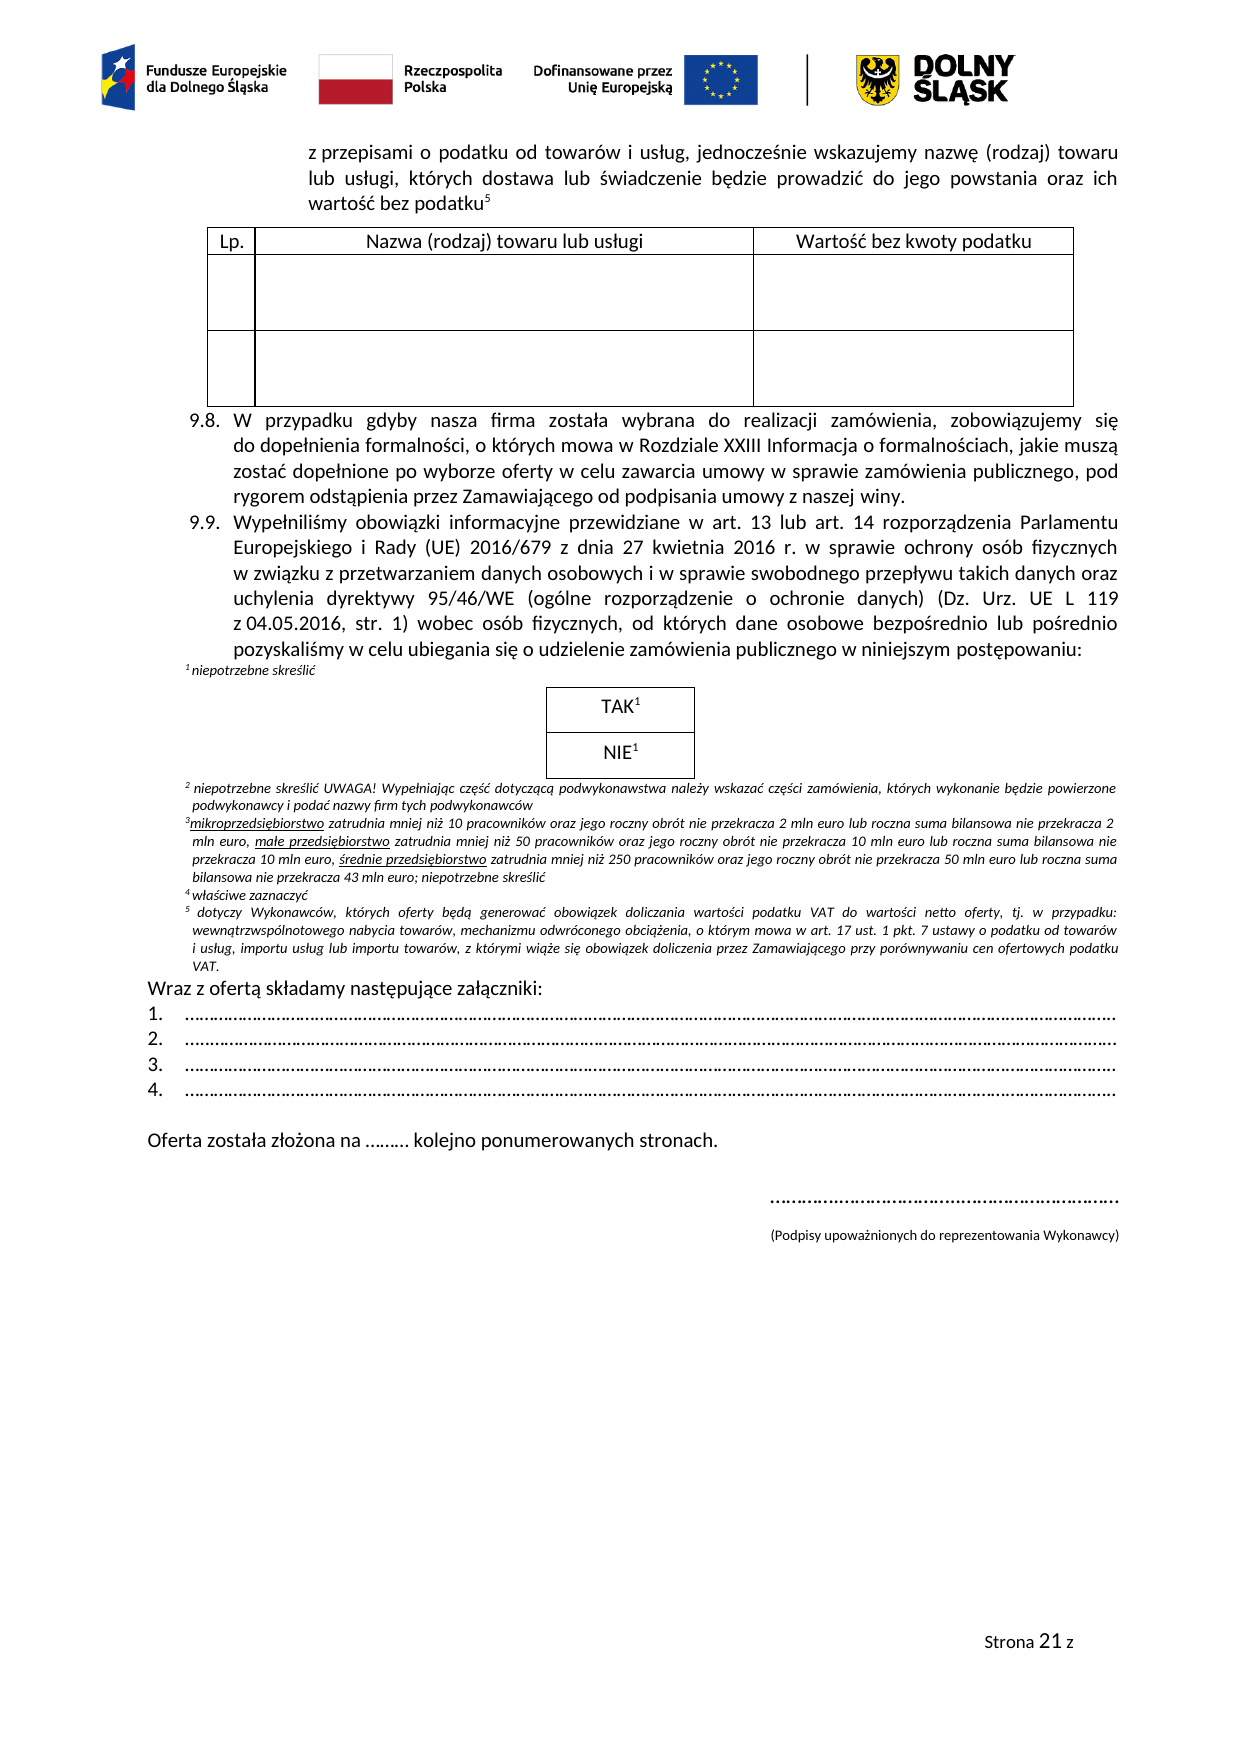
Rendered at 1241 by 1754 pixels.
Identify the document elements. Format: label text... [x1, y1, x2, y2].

text Wraz z ofertą składamy następujące załączniki: [147, 975, 1119, 1000]
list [271, 139, 1120, 216]
text (Podpisy upoważnionych do reprezentowania Wykonawcy) [85, 1227, 1119, 1244]
list …..……………………………………………………………………………………………………………………………………………………………………… [147, 1026, 1119, 1051]
table_cell [754, 255, 1073, 330]
text 4 właściwe zaznaczyć [185, 886, 1120, 903]
table_cell [754, 331, 1073, 406]
table_header Wartość bez kwoty podatku [754, 228, 1073, 254]
table_cell [256, 331, 753, 406]
text Oferta została złożona na ……… kolejno ponumerowanych stronach. [147, 1127, 1062, 1153]
list ………………………………………………………………………………………………………………………………………………………………………….. [147, 1000, 1119, 1026]
table_cell [208, 331, 254, 406]
text 3mikroprzedsiębiorstwo zatrudnia mniej niż 10 pracowników oraz jego roczny obrót nie przekracza 2 mln euro lub roczna suma bilansowa nie przekracza 2 mln euro, małe przedsiębiorstwo zatrudnia mniej niż 50 pracowników oraz jego roczny obrót nie przekracza 10 mln euro lub roczna suma bilansowa nie przekracza 10 mln euro, średnie przedsiębiorstwo zatrudnia mniej niż 250 pracowników oraz jego roczny obrót nie przekracza 50 mln euro lub roczna suma bilansowa nie przekracza 43 mln euro; niepotrzebne skreślić [185, 814, 1120, 886]
table_cell [256, 255, 753, 330]
list W przypadku gdyby nasza firma została wybrana do realizacji zamówienia, zobowiązujemy się do dopełnienia formalności, o których mowa w Rozdziale XXIII Informacja o formalnościach, jakie muszą zostać dopełnione po wyborze oferty w celu zawarcia umowy w sprawie zamówienia publicznego, pod rygorem odstąpienia przez Zamawiającego od podpisania umowy z naszej winy. [189, 407, 1120, 509]
table_header Nazwa (rodzaj) towaru lub usługi [256, 228, 753, 254]
text 1 niepotrzebne skreślić [185, 661, 1119, 679]
text ………….…………………..………………………… [85, 1181, 1119, 1209]
picture [85, 28, 1031, 127]
list Wypełniliśmy obowiązki informacyjne przewidziane w art. 13 lub art. 14 rozporządzenia Parlamentu Europejskiego i Rady (UE) 2016/679 z dnia 27 kwietnia 2016 r. w sprawie ochrony osób fizycznych w związku z przetwarzaniem danych osobowych i w sprawie swobodnego przepływu takich danych oraz uchylenia dyrektywy 95/46/WE (ogólne rozporządzenie o ochronie danych) (Dz. Urz. UE L 119 z 04.05.2016, str. 1) wobec osób fizycznych, od których dane osobowe bezpośrednio lub pośrednio pozyskaliśmy w celu ubiegania się o udzielenie zamówienia publicznego w niniejszym postępowaniu: [189, 509, 1120, 661]
list ………………………………………………………………………………………………………………………………………………………………………….. [147, 1051, 1119, 1076]
table_cell [208, 255, 254, 330]
table_header Lp. [208, 228, 254, 254]
text 5 dotyczy Wykonawców, których oferty będą generować obowiązek doliczania wartości podatku VAT do wartości netto oferty, tj. w przypadku: wewnątrzwspólnotowego nabycia towarów, mechanizmu odwróconego obciążenia, o którym mowa w art. 17 ust. 1 pkt. 7 ustawy o podatku od towarów i usług, importu usług lub importu towarów, z którymi wiąże się obowiązek doliczenia przez Zamawiającego przy porównywaniu cen ofertowych podatku VAT. [185, 903, 1120, 975]
list ………………………………………………………………………………………………………………………………………………………………………….. [147, 1076, 1119, 1102]
text 2 niepotrzebne skreślić UWAGA! Wypełniając część dotyczącą podwykonawstwa należy wskazać części zamówienia, których wykonanie będzie powierzone podwykonawcy i podać nazwy firm tych podwykonawców [185, 679, 1120, 814]
